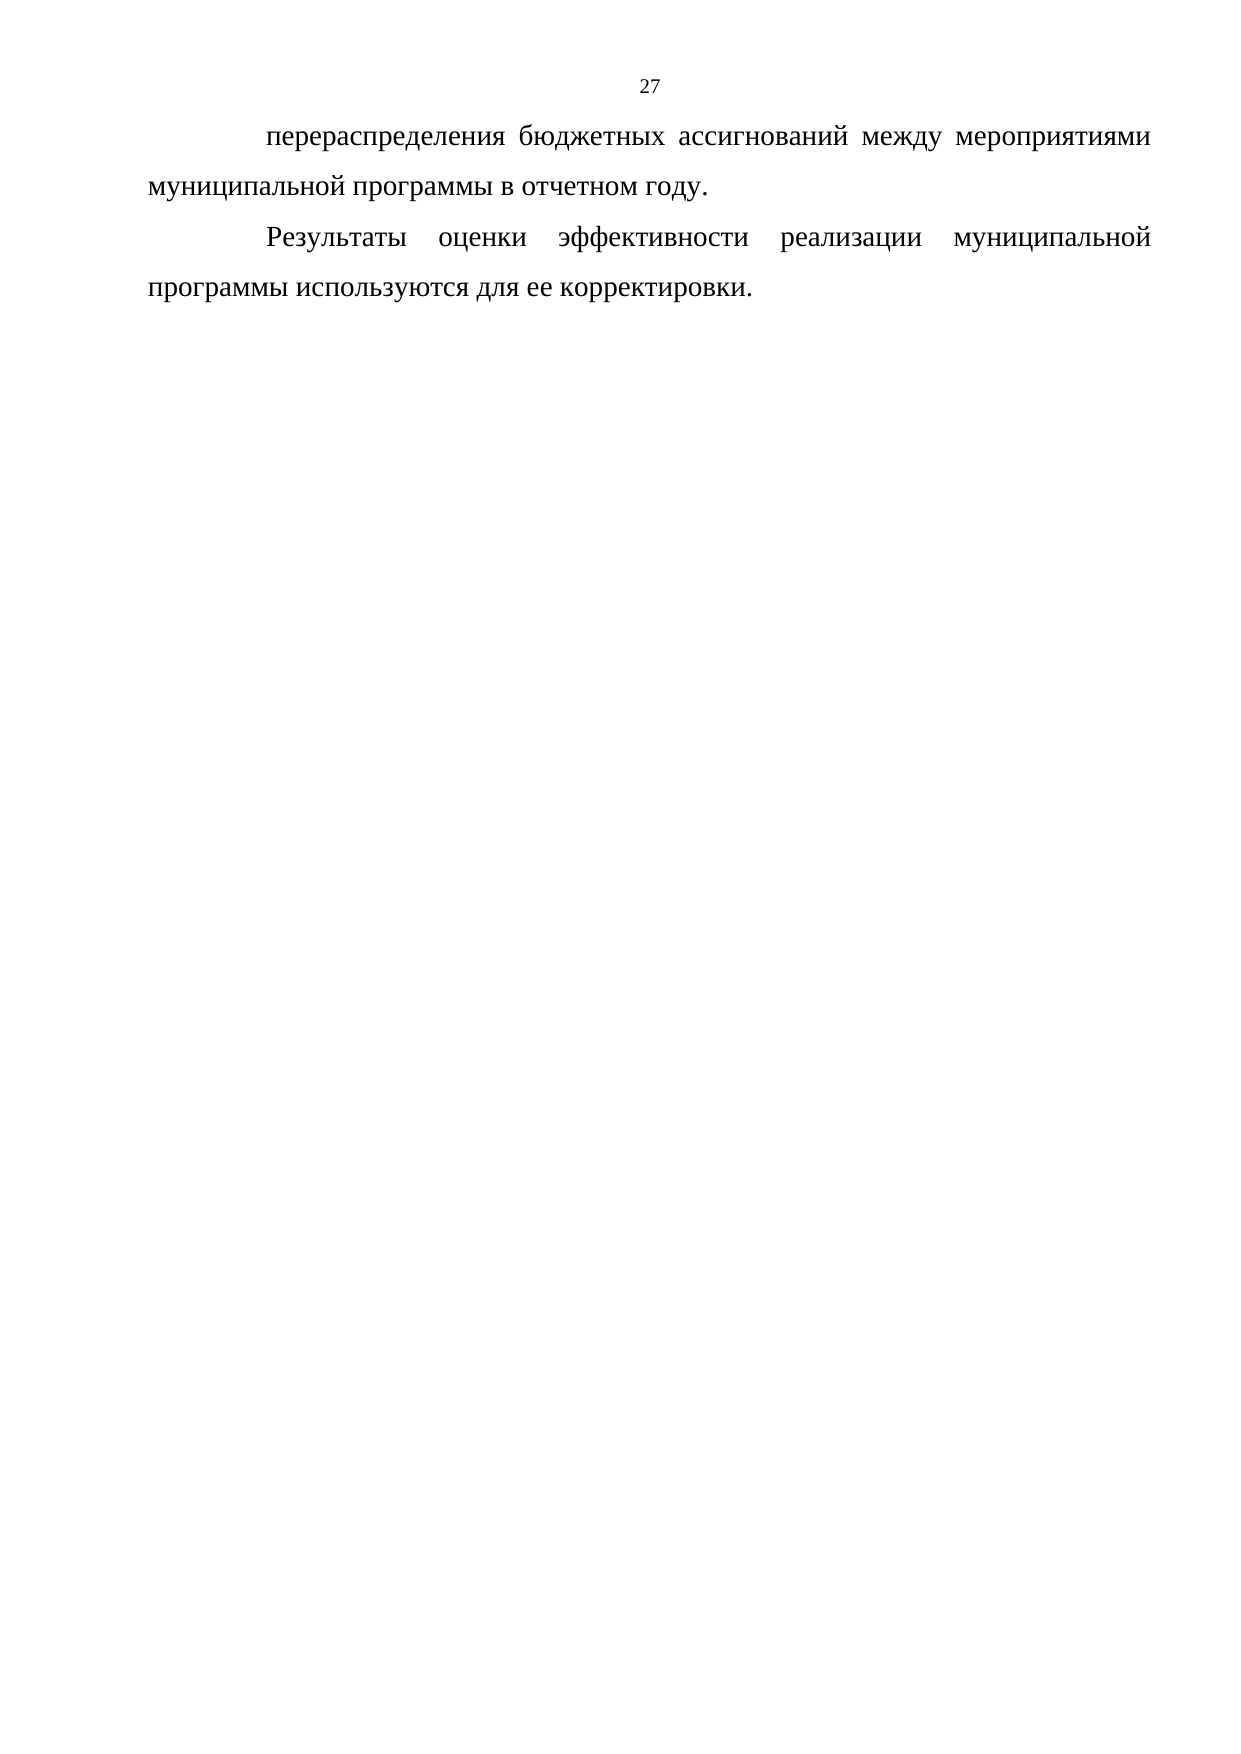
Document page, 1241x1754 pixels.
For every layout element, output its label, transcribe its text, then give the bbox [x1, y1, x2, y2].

text Результаты оценки эффективности реализации муниципальной программы используются для ее корректировки. [148, 219, 1152, 303]
text перераспределения бюджетных ассигнований между мероприятиями муниципальной программы в отчетном году. [148, 118, 1152, 202]
